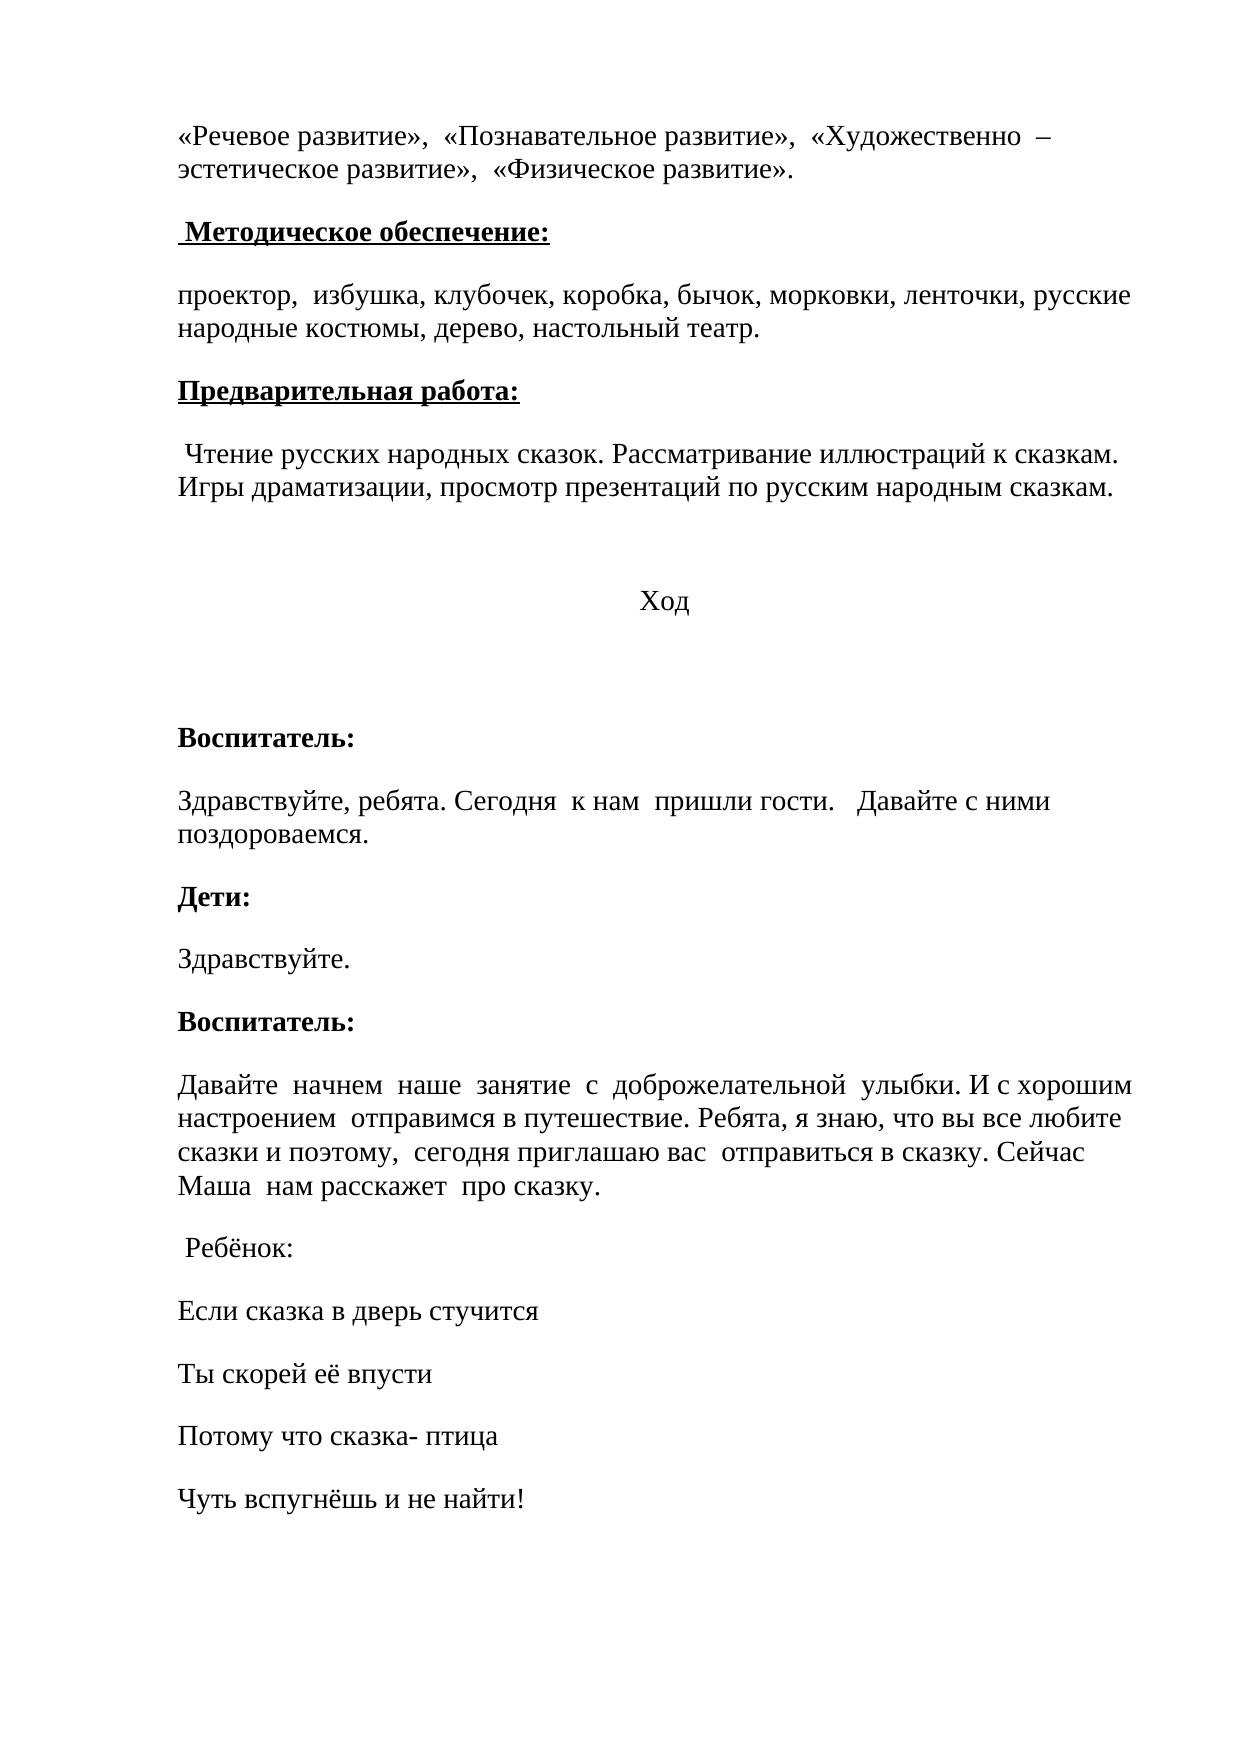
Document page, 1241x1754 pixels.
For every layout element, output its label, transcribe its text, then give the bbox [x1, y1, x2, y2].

text Воспитатель: [177, 1004, 1152, 1038]
text Дети: [177, 879, 1152, 912]
text Чтение русских народных сказок. Рассматривание иллюстраций к сказкам. Игры драматизации, просмотр презентаций по русским народным сказкам. [177, 436, 1152, 503]
text Здравствуйте. [177, 942, 1152, 975]
text Методическое обеспечение: [177, 214, 1152, 248]
text Давайте начнем наше занятие с доброжелательной улыбки. И с хорошим настроением отправимся в путешествие. Ребята, я знаю, что вы все любите сказки и поэтому, сегодня приглашаю вас отправиться в сказку. Сейчас Маша нам расскажет про сказку. [177, 1067, 1152, 1201]
text Чуть вспугнёшь и не найти! [177, 1481, 1152, 1515]
text Здравствуйте, ребята. Сегодня к нам пришли гости. Давайте с ними поздороваемся. [177, 783, 1152, 850]
text Ход [177, 583, 1152, 616]
text проектор, избушка, клубочек, коробка, бычок, морковки, ленточки, русские народные костюмы, дерево, настольный театр. [177, 277, 1152, 344]
text Предварительная работа: [177, 373, 1152, 407]
text Ты скорей её впусти [177, 1356, 1152, 1389]
text Ребёнок: [177, 1230, 1152, 1264]
text «Речевое развитие», «Познавательное развитие», «Художественно –эстетическое развитие», «Физическое развитие». [177, 118, 1152, 185]
text Воспитатель: [177, 720, 1152, 753]
text Потому что сказка- птица [177, 1418, 1152, 1452]
text Если сказка в дверь стучится [177, 1293, 1152, 1327]
